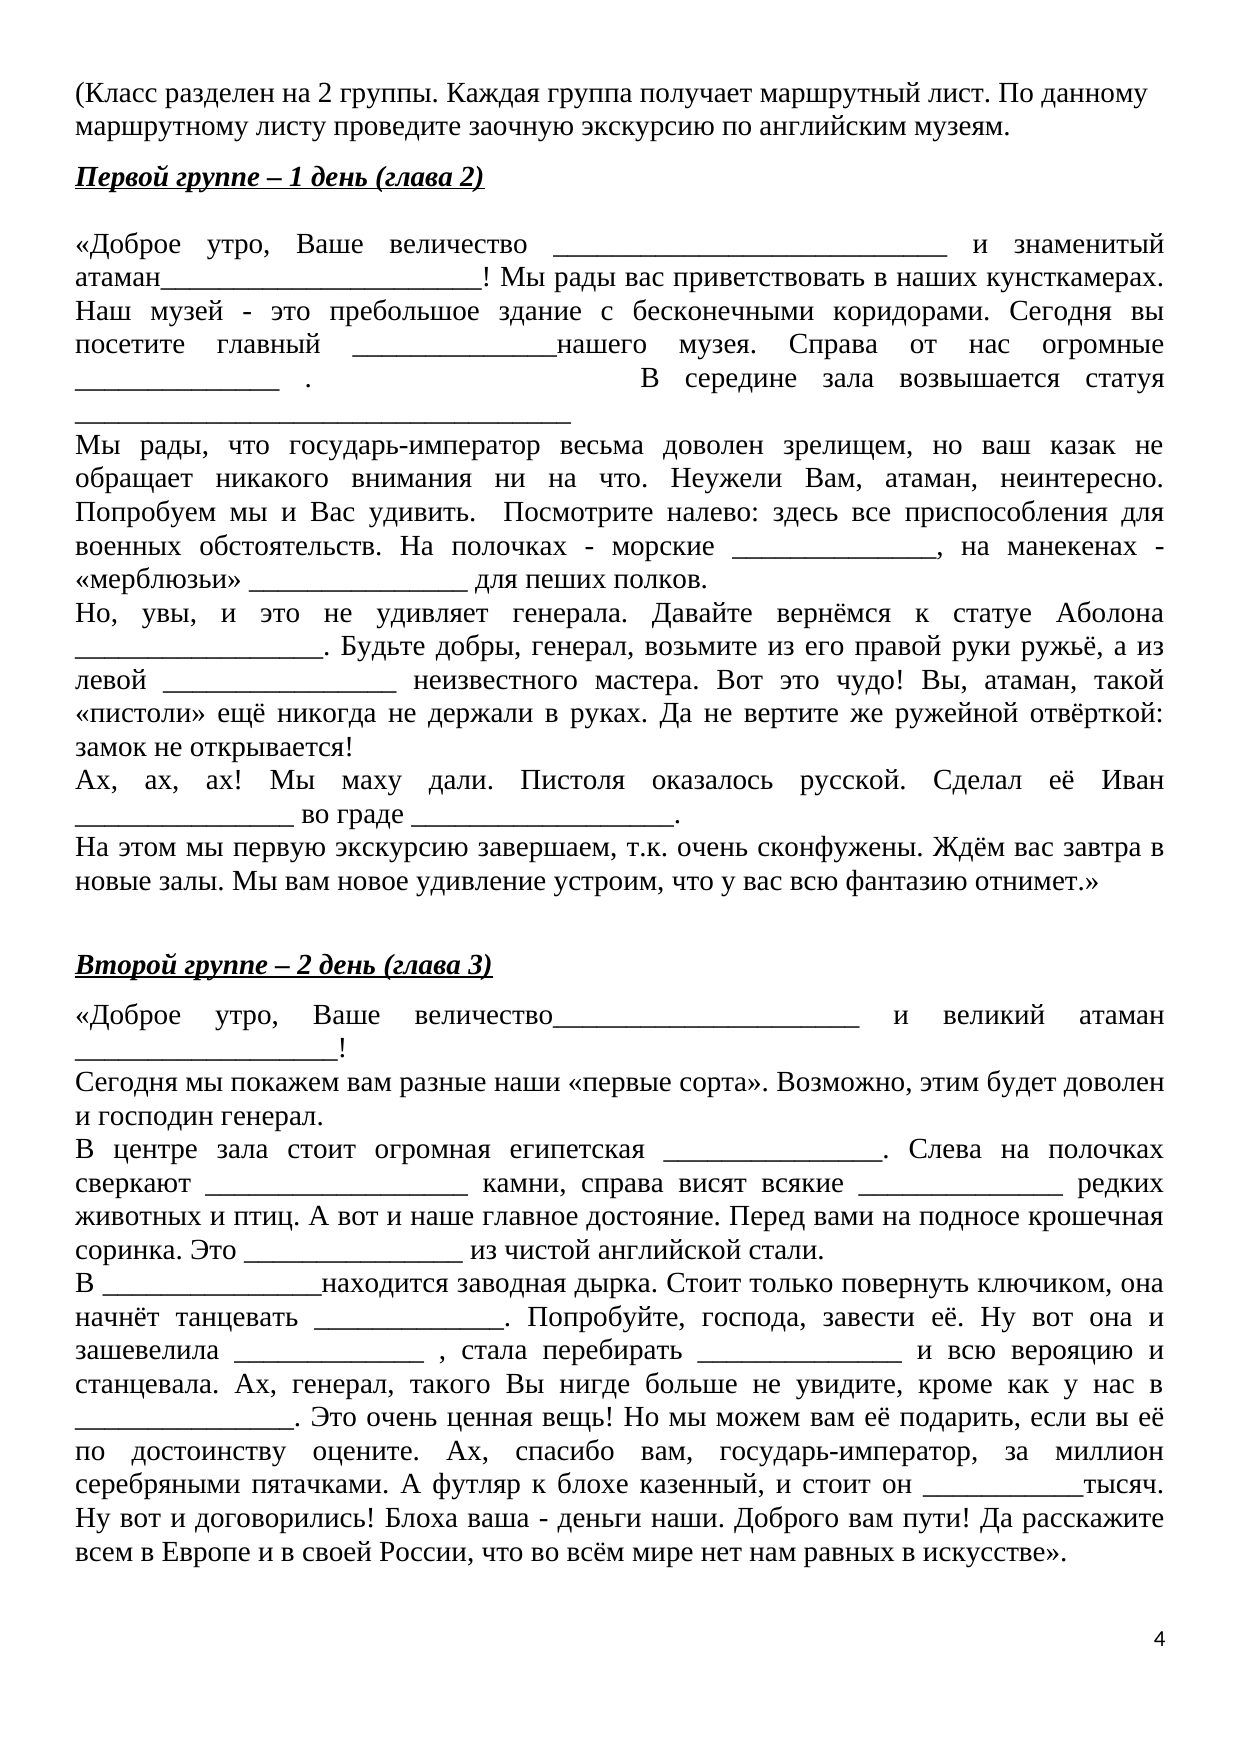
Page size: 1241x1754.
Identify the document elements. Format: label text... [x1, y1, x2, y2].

text Мы рады, что государь-император весьма доволен зрелищем, но ваш казак не обращает никакого внимания ни на что. Неужели Вам, атаман, неинтересно. Попробуем мы и Вас удивить. Посмотрите налево: здесь все приспособления для военных обстоятельств. На полочках - морские ______________, на манекенах - «мерблюзьи» _______________ для пеших полков. [75, 427, 1165, 595]
text На этом мы первую экскурсию завершаем, т.к. очень сконфужены. Ждём вас завтра в новые залы. Мы вам новое удивление устроим, что у вас всю фантазию отнимет.» [75, 829, 1165, 897]
text Ах, ах, ах! Мы маху дали. Пистоля оказалось русской. Сделал её Иван _______________ во граде __________________. [75, 762, 1165, 829]
text В _______________находится заводная дырка. Стоит только повернуть ключиком, она начнёт танцевать _____________. Попробуйте, господа, завести её. Ну вот она и зашевелила _____________ , стала перебирать ______________ и всю верояцию и станцевала. Ах, генерал, такого Вы нигде больше не увидите, кроме как у нас в _______________. Это очень ценная вещь! Но мы можем вам её подарить, если вы её по достоинству оцените. Ах, спасибо вам, государь-император, за миллион серебряными пятачками. А футляр к блохе казенный, и стоит он ___________тысяч. Ну вот и договорились! Блоха ваша - деньги наши. Доброго вам пути! Да расскажите всем в Европе и в своей России, что во всём мире нет нам равных в искусстве». [75, 1265, 1165, 1567]
text «Доброе утро, Ваше величество ___________________________ и знаменитый атаман______________________! Мы рады вас приветствовать в наших кунсткамерах. Наш музей - это пребольшое здание с бесконечными коридорами. Сегодня вы посетите главный ______________нашего музея. Справа от нас огромные ______________ . В середине зала возвышается статуя __________________________________ [75, 226, 1165, 427]
text Первой группе – 1 день (глава 2) [75, 159, 1165, 192]
text В центре зала стоит огромная египетская _______________. Слева на полочках сверкают __________________ камни, справа висят всякие ______________ редких животных и птиц. А вот и наше главное достояние. Перед вами на подносе крошечная соринка. Это _______________ из чистой английской стали. [75, 1131, 1165, 1265]
text (Класс разделен на 2 группы. Каждая группа получает маршрутный лист. По данному маршрутному листу проведите заочную экскурсию по английским музеям. [75, 75, 1165, 142]
text «Доброе утро, Ваше величество_____________________ и великий атаман __________________! [75, 997, 1165, 1064]
text Сегодня мы покажем вам разные наши «первые сорта». Возможно, этим будет доволен и господин генерал. [75, 1064, 1165, 1131]
text Но, увы, и это не удивляет генерала. Давайте вернёмся к статуе Аболона _________________. Будьте добры, генерал, возьмите из его правой руки ружьё, а из левой ________________ неизвестного мастера. Вот это чудо! Вы, атаман, такой «пистоли» ещё никогда не держали в руках. Да не вертите же ружейной отвёрткой: замок не открывается! [75, 595, 1165, 762]
text Второй группе – 2 день (глава 3) [75, 947, 1165, 980]
